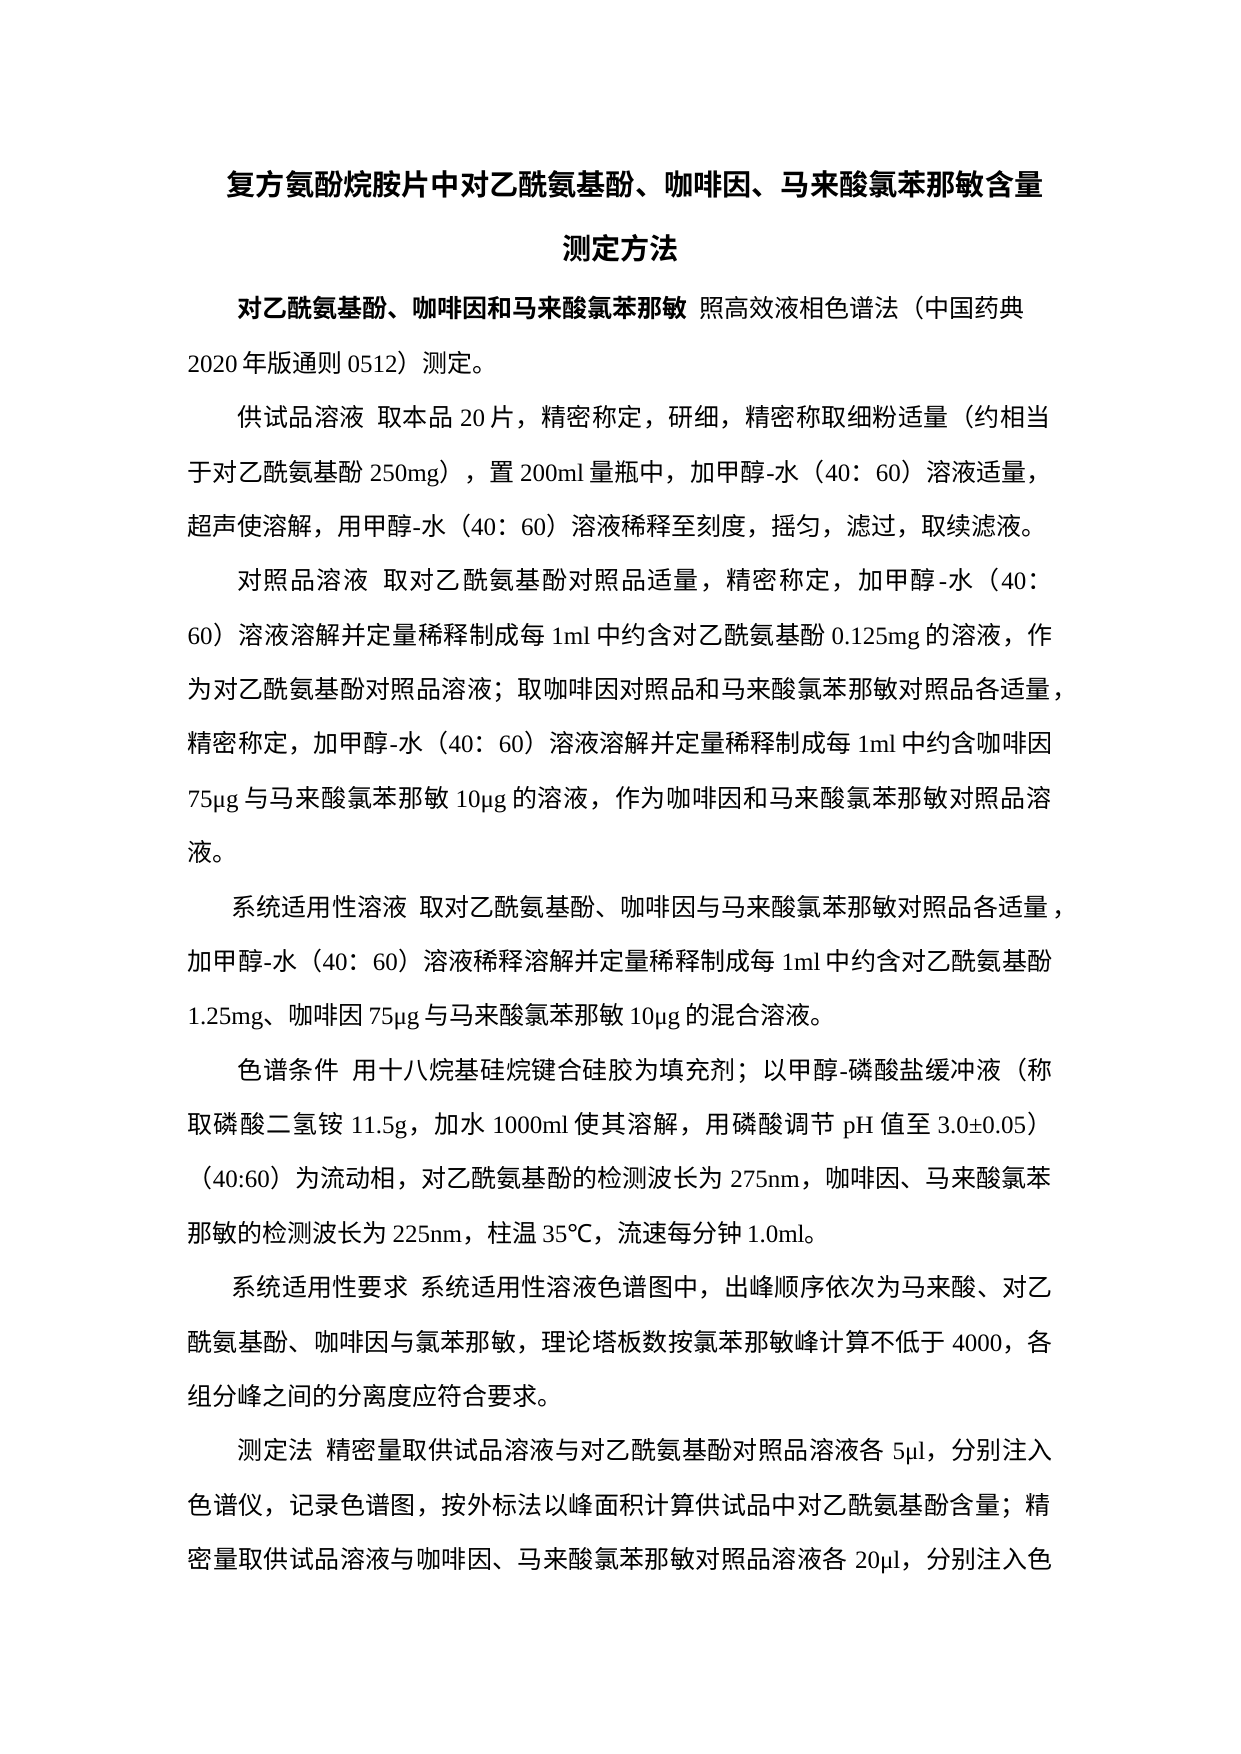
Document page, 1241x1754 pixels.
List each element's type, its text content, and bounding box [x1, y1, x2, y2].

text 系统适用性要求 系统适用性溶液色谱图中，出峰顺序依次为马来酸、对乙酰氨基酚、咖啡因与氯苯那敏，理论塔板数按氯苯那敏峰计算不低于4000，各组分峰之间的分离度应符合要求。 [187, 1268, 1053, 1413]
text 复方氨酚烷胺片中对乙酰氨基酚、咖啡因、马来酸氯苯那敏含量测定方法 [187, 162, 1053, 268]
text 系统适用性溶液 取对乙酰氨基酚、咖啡因与马来酸氯苯那敏对照品各适量，加甲醇-水（40：60）溶液稀释溶解并定量稀释制成每1ml中约含对乙酰氨基酚1.25mg、咖啡因75μg与马来酸氯苯那敏10μg的混合溶液。 [187, 887, 1053, 1032]
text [187, 1431, 1053, 1576]
text 色谱条件 用十八烷基硅烷键合硅胶为填充剂；以甲醇-磷酸盐缓冲液（称取磷酸二氢铵11.5g，加水1000ml使其溶解，用磷酸调节pH值至3.0±0.05）（40:60）为流动相，对乙酰氨基酚的检测波长为275nm，咖啡因、马来酸氯苯那敏的检测波长为225nm，柱温35℃，流速每分钟1.0ml。 [187, 1050, 1053, 1249]
text 对照品溶液 取对乙酰氨基酚对照品适量，精密称定，加甲醇-水（40：60）溶液溶解并定量稀释制成每1ml中约含对乙酰氨基酚0.125mg的溶液，作为对乙酰氨基酚对照品溶液；取咖啡因对照品和马来酸氯苯那敏对照品各适量，精密称定，加甲醇-水（40：60）溶液溶解并定量稀释制成每1ml中约含咖啡因75μg与马来酸氯苯那敏10μg的溶液，作为咖啡因和马来酸氯苯那敏对照品溶液。 [187, 561, 1053, 869]
text 供试品溶液 取本品20片，精密称定，研细，精密称取细粉适量（约相当于对乙酰氨基酚250mg），置200ml量瓶中，加甲醇-水（40：60）溶液适量，超声使溶解，用甲醇-水（40：60）溶液稀释至刻度，摇匀，滤过，取续滤液。 [187, 398, 1053, 543]
text 对乙酰氨基酚、咖啡因和马来酸氯苯那敏 照高效液相色谱法（中国药典2020年版通则0512）测定。 [187, 289, 1053, 379]
